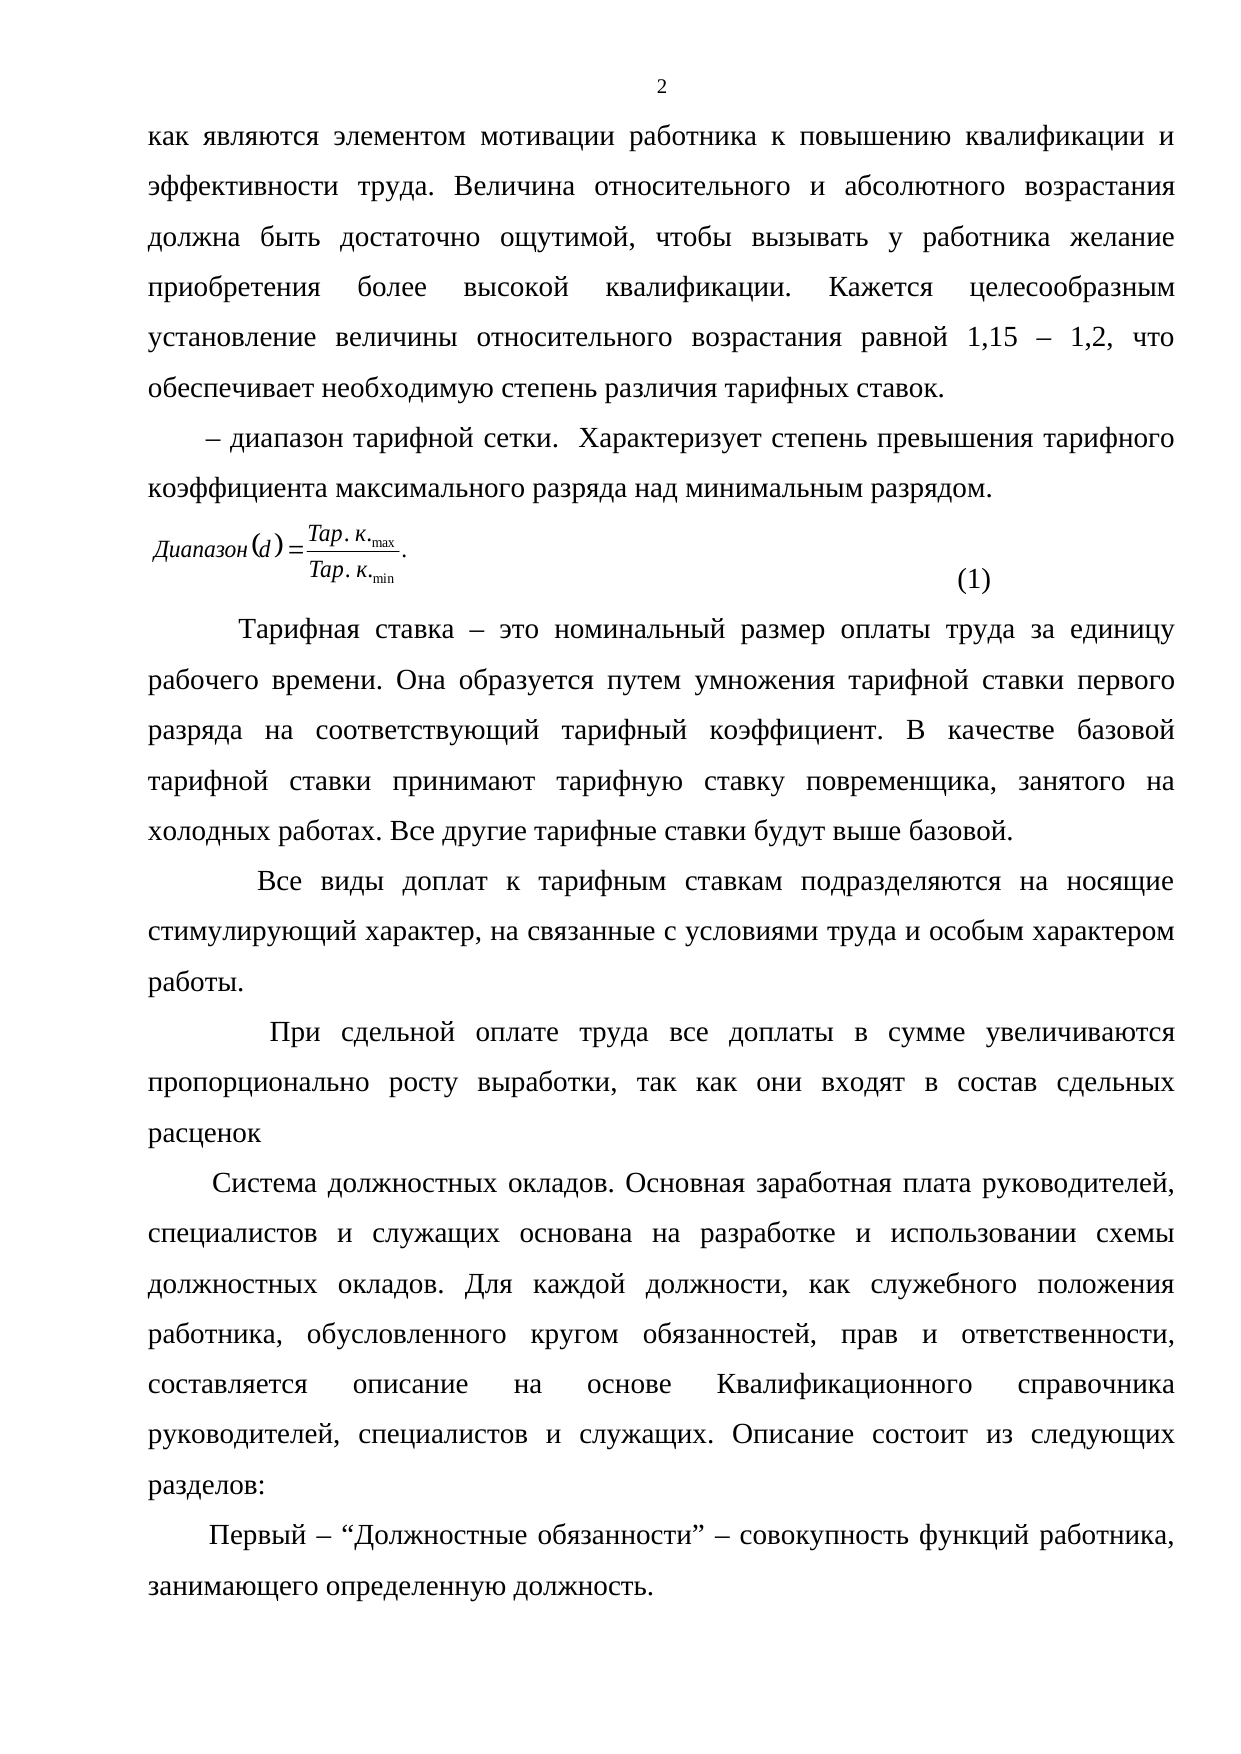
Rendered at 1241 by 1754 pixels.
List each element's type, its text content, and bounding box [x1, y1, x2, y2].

text Все виды доплат к тарифным ставкам подразделяются на носящие стимулирующий характер, на связанные с условиями труда и особым характером работы. [148, 863, 1176, 997]
text Первый – “Должностные обязанности” – совокупность функций работника, занимающего определенную должность. [148, 1517, 1176, 1601]
text Тарифная ставка – это номинальный размер оплаты труда за единицу рабочего времени. Она образуется путем умножения тарифной ставки первого разряда на соответствующий тарифный коэффициент. В качестве базовой тарифной ставки принимают тарифную ставку повременщика, занятого на холодных работах. Все другие тарифные ставки будут выше базовой. [148, 612, 1176, 846]
text Система должностных окладов. Основная заработная плата руководителей, специалистов и служащих основана на разработке и использовании схемы должностных окладов. Для каждой должности, как служебного положения работника, обусловленного кругом обязанностей, прав и ответственности, составляется описание на основе Квалификационного справочника руководителей, специалистов и служащих. Описание состоит из следующих разделов: [148, 1165, 1176, 1501]
text – диапазон тарифной сетки. Характеризует степень превышения тарифного коэффициента максимального разряда над минимальным разрядом. (1) [148, 420, 1176, 595]
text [148, 118, 1176, 403]
text При сдельной оплате труда все доплаты в сумме увеличиваются пропорционально росту выработки, так как они входят в состав сдельных расценок [148, 1014, 1176, 1148]
